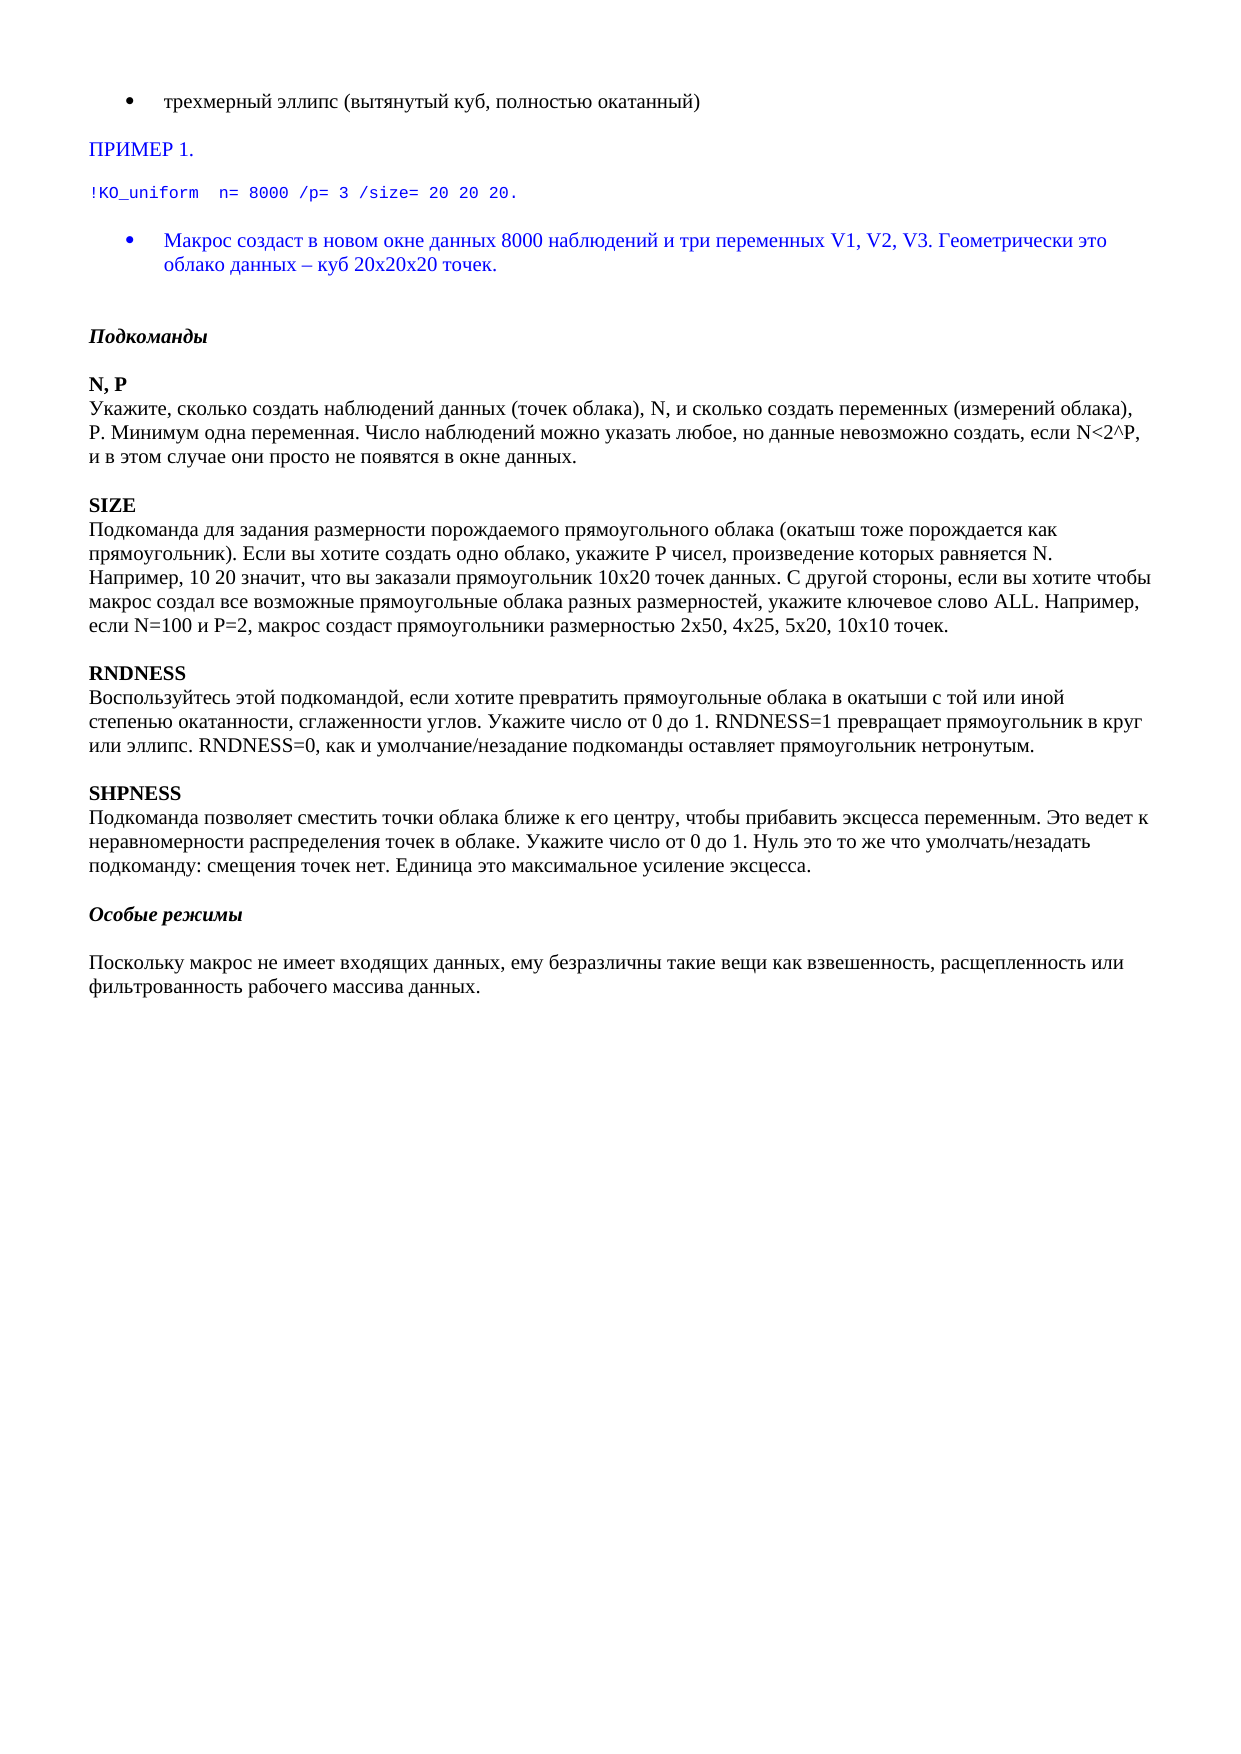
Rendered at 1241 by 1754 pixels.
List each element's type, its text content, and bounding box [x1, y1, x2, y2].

text Укажите, сколько создать наблюдений данных (точек облака), N, и сколько создать переменных (измерений облака), P. Минимум одна переменная. Число наблюдений можно указать любое, но данные невозможно создать, если N<2^P, и в этом случае они просто не появятся в окне данных. [89, 396, 1152, 468]
text RNDNESS [89, 661, 1152, 685]
text Поскольку макрос не имеет входящих данных, ему безразличны такие вещи как взвешенность, расщепленность или фильтрованность рабочего массива данных. [89, 950, 1152, 998]
text SHPNESS [89, 781, 1152, 805]
text Воспользуйтесь этой подкомандой, если хотите превратить прямоугольные облака в окатыши с той или иной степенью окатанности, сглаженности углов. Укажите число от 0 до 1. RNDNESS=1 превращает прямоугольник в круг или эллипс. RNDNESS=0, как и умолчание/незадание подкоманды оставляет прямоугольник нетронутым. [89, 685, 1152, 757]
list трехмерный эллипс (вытянутый куб, полностью окатанный) [126, 89, 1152, 113]
text SIZE [89, 492, 1152, 517]
text ПРИМЕР 1. [89, 137, 1152, 161]
text N, P [89, 372, 1152, 396]
text Подкоманды [89, 324, 1152, 348]
text Подкоманда для задания размерности порождаемого прямоугольного облака (окатыш тоже порождается как прямоугольник). Если вы хотите создать одно облако, укажите P чисел, произведение которых равняется N. Например, 10 20 значит, что вы заказали прямоугольник 10x20 точек данных. С другой стороны, если вы хотите чтобы макрос создал все возможные прямоугольные облака разных размерностей, укажите ключевое слово ALL. Например, если N=100 и P=2, макрос создаст прямоугольники размерностью 2x50, 4x25, 5x20, 10x10 точек. [89, 517, 1152, 637]
list Макрос создаст в новом окне данных 8000 наблюдений и три переменных V1, V2, V3. Геометрически это облако данных – куб 20x20x20 точек. [126, 228, 1152, 276]
text !KO_uniform n= 8000 /p= 3 /size= 20 20 20. [89, 185, 1152, 204]
text Особые режимы [89, 902, 1152, 926]
text Подкоманда позволяет сместить точки облака ближе к его центру, чтобы прибавить эксцесса переменным. Это ведет к неравномерности распределения точек в облаке. Укажите число от 0 до 1. Нуль это то же что умолчать/незадать подкоманду: смещения точек нет. Единица это максимальное усиление эксцесса. [89, 805, 1152, 877]
